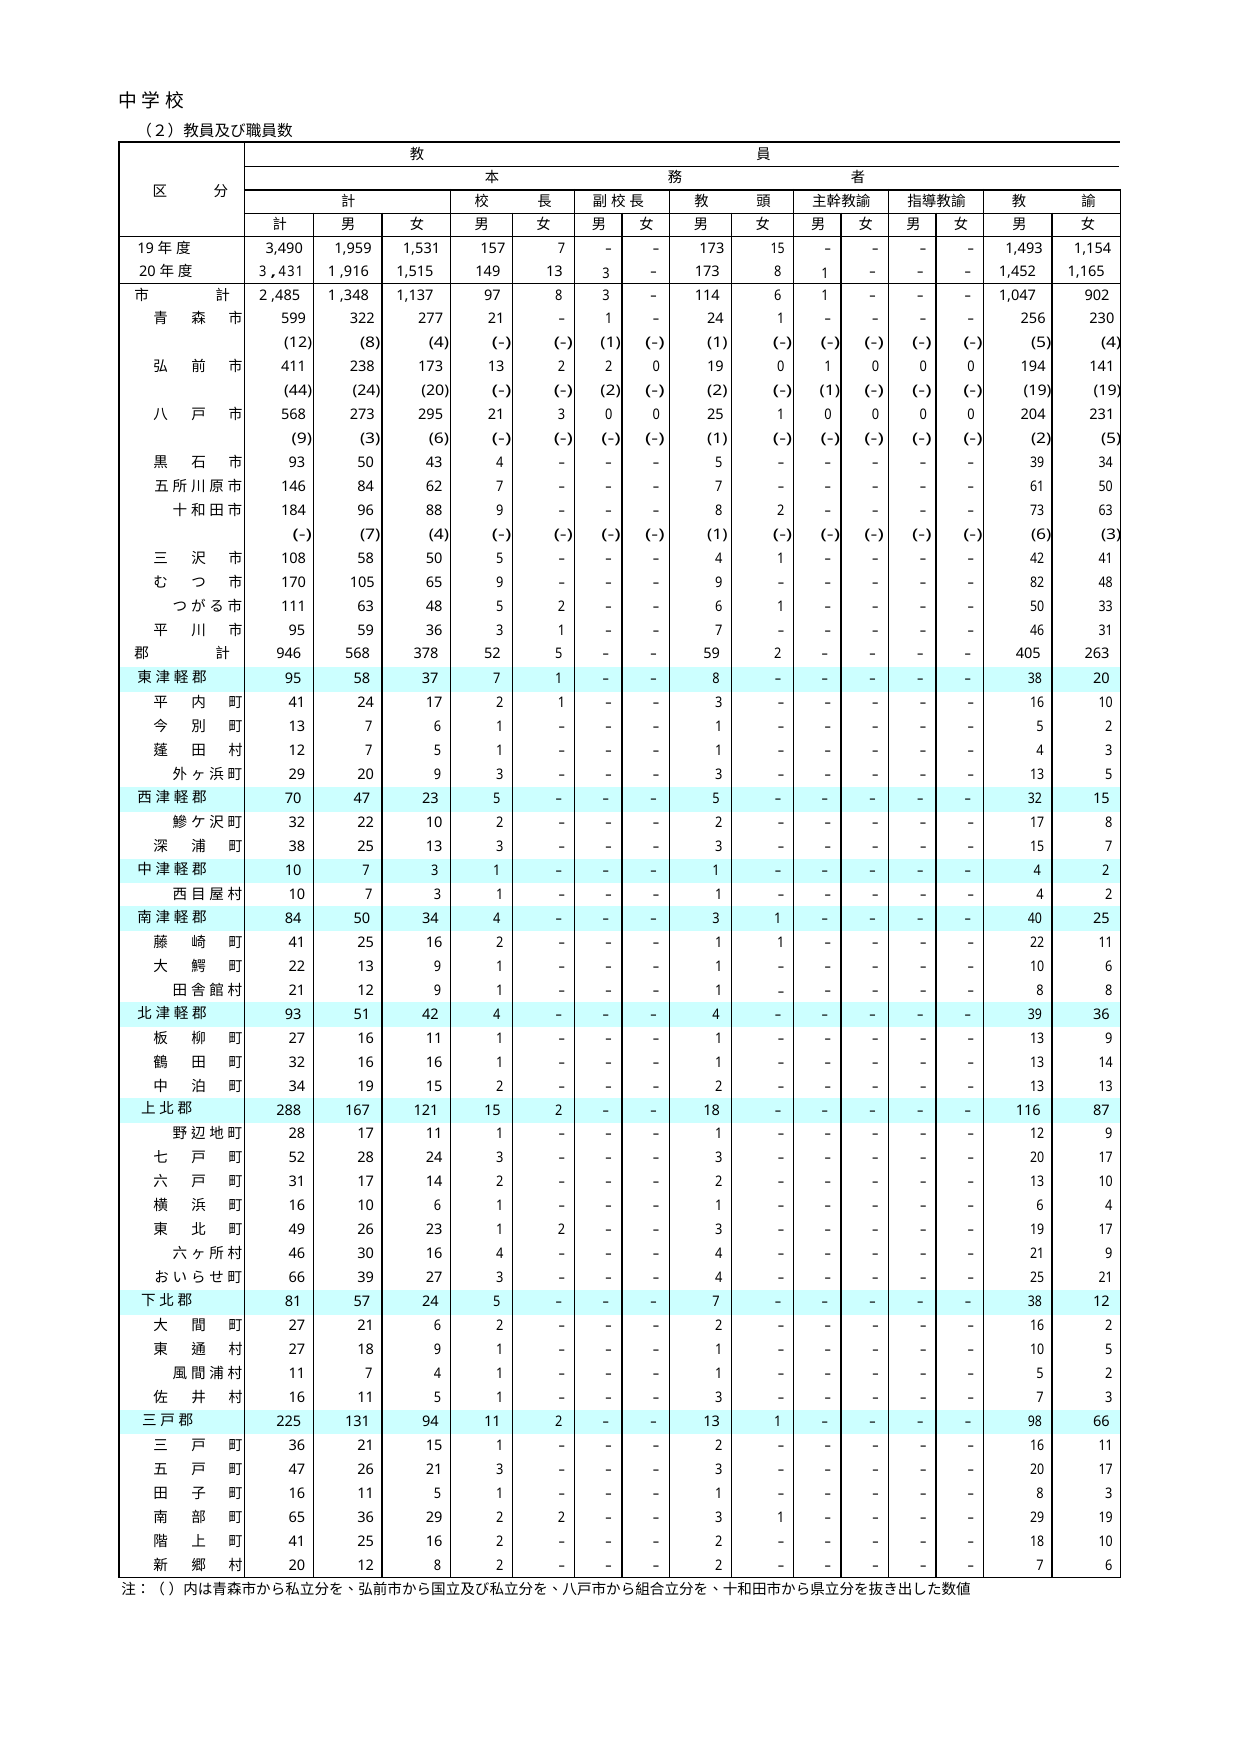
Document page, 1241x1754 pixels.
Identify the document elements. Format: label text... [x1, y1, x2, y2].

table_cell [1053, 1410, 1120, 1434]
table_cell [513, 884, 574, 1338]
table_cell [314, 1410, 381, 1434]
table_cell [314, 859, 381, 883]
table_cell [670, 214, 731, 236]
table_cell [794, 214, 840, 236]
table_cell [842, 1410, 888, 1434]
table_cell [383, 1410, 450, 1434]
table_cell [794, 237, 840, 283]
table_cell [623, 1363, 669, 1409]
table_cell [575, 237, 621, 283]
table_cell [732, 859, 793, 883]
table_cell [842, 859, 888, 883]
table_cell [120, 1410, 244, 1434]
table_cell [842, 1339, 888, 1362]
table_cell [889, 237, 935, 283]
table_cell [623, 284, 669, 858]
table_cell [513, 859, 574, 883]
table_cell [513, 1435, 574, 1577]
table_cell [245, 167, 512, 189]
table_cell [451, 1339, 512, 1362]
subtitle 中 学 校 [118, 87, 1148, 113]
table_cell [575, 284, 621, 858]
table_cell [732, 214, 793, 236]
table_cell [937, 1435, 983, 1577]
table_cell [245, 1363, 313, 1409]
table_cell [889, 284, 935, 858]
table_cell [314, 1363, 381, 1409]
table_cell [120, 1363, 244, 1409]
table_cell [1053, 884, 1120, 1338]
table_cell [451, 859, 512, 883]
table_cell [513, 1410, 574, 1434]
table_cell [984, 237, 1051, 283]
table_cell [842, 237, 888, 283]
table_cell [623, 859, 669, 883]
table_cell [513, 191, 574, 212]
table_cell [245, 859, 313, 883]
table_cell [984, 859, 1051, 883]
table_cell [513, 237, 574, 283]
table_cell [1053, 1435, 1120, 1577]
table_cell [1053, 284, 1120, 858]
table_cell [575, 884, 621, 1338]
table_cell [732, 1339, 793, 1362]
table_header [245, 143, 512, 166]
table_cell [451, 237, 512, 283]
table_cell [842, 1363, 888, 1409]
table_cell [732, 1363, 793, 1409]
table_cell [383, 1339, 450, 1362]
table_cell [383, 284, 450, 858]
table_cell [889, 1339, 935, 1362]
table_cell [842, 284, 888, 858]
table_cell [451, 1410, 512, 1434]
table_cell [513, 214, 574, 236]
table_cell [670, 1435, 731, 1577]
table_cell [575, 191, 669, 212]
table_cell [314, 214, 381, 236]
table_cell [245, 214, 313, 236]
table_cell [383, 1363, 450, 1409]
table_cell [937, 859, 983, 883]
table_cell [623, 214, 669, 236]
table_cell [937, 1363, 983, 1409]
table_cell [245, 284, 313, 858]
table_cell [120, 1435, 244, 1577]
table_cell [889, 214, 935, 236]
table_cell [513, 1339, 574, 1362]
text 注：（ ）内は青森市から私立分を、弘前市から国立及び私立分を、八戸市から組合立分を、十和田市から県立分を抜き出した数値 [121, 1578, 1148, 1598]
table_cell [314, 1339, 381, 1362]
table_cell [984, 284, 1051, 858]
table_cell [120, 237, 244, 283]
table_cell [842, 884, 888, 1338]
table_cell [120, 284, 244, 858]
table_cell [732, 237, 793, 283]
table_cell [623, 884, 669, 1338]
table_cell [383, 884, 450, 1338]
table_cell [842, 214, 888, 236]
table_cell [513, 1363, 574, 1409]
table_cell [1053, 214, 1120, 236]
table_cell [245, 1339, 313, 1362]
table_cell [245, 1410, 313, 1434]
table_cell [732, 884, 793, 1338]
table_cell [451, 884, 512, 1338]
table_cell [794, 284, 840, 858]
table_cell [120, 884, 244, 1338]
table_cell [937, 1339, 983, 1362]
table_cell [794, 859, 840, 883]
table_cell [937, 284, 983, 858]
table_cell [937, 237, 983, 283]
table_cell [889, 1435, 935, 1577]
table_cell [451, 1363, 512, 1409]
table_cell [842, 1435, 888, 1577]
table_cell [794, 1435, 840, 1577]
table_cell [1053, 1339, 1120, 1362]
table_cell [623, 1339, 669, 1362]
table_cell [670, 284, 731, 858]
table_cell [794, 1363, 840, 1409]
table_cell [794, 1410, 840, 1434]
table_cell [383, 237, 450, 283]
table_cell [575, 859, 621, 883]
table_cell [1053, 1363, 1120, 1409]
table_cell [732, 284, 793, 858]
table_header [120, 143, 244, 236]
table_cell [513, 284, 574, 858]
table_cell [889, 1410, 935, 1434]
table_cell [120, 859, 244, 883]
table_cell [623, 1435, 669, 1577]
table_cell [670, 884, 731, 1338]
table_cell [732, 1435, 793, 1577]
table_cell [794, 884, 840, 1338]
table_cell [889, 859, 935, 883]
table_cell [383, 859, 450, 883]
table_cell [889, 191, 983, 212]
text （２）教員及び職員数 [136, 120, 1148, 141]
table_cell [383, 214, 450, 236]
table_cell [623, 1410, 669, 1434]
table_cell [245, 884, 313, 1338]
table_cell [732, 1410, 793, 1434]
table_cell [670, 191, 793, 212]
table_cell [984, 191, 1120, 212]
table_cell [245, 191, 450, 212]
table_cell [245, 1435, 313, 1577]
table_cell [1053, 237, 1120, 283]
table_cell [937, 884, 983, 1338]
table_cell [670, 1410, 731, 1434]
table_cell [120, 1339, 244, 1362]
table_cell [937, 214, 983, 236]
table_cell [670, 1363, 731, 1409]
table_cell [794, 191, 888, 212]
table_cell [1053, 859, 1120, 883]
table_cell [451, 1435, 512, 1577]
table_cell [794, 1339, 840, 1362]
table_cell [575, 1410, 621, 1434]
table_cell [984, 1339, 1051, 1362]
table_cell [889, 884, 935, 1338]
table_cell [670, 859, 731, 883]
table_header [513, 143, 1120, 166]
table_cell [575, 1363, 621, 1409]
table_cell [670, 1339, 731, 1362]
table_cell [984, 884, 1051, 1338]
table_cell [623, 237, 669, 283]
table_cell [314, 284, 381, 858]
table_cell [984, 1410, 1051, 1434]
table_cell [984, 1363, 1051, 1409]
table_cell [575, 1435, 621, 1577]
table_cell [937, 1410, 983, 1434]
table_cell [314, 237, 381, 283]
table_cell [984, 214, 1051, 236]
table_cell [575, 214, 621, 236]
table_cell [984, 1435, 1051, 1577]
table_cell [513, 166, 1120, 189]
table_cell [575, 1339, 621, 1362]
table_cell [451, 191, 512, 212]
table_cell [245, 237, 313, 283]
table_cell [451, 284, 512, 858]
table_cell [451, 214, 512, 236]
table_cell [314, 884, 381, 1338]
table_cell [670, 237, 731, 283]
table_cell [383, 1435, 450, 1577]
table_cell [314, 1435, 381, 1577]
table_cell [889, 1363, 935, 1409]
